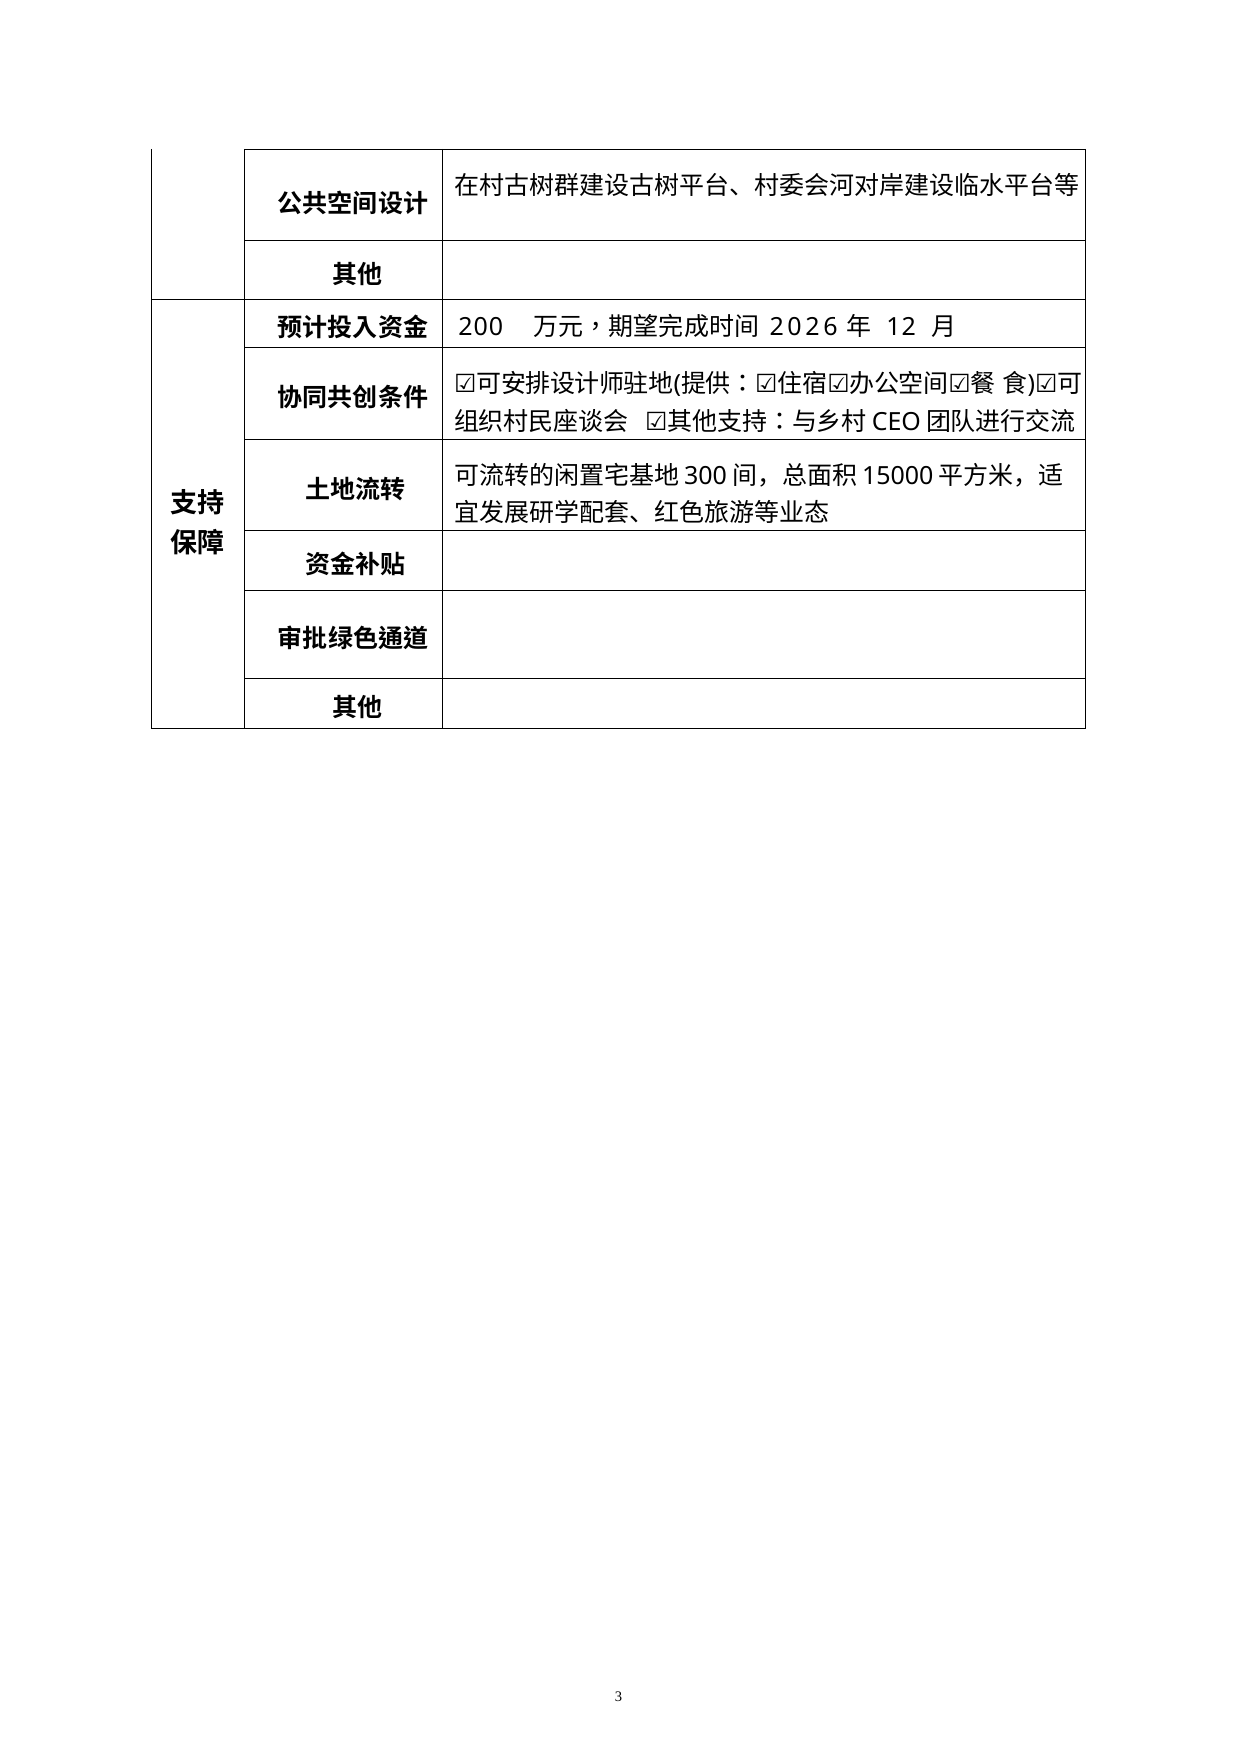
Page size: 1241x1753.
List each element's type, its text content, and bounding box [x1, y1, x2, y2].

table_cell [443, 241, 1085, 299]
table_cell 资金补贴 [245, 531, 442, 589]
table_cell 其他 [245, 241, 442, 299]
table_cell ☑可安排设计师驻地(提供：☑住宿☑办公空间☑餐 食)☑可组织村民座谈会 ☑其他支持：与乡村CEO团队进行交流 [443, 348, 1085, 439]
table_cell 审批绿色通道 [245, 591, 442, 678]
table_cell 协同共创条件 [245, 348, 442, 439]
table_cell 土地流转 [245, 440, 442, 530]
table_cell [443, 531, 1085, 589]
table_cell 在村古树群建设古树平台、村委会河对岸建设临水平台等 [443, 150, 1085, 239]
table_cell 其他 [245, 679, 442, 728]
table_cell [443, 591, 1085, 678]
table_cell 200 万元，期望完成时间 2026年 12 月 [443, 300, 1085, 347]
table_cell 可流转的闲置宅基地300间，总面积15000平方米，适宜发展研学配套、红色旅游等业态 [443, 440, 1085, 530]
table_cell 公共空间设计 [245, 150, 442, 239]
table_cell [443, 679, 1085, 728]
table_cell 预计投入资金 [245, 300, 442, 347]
table_cell 支持 保障 [152, 300, 244, 728]
